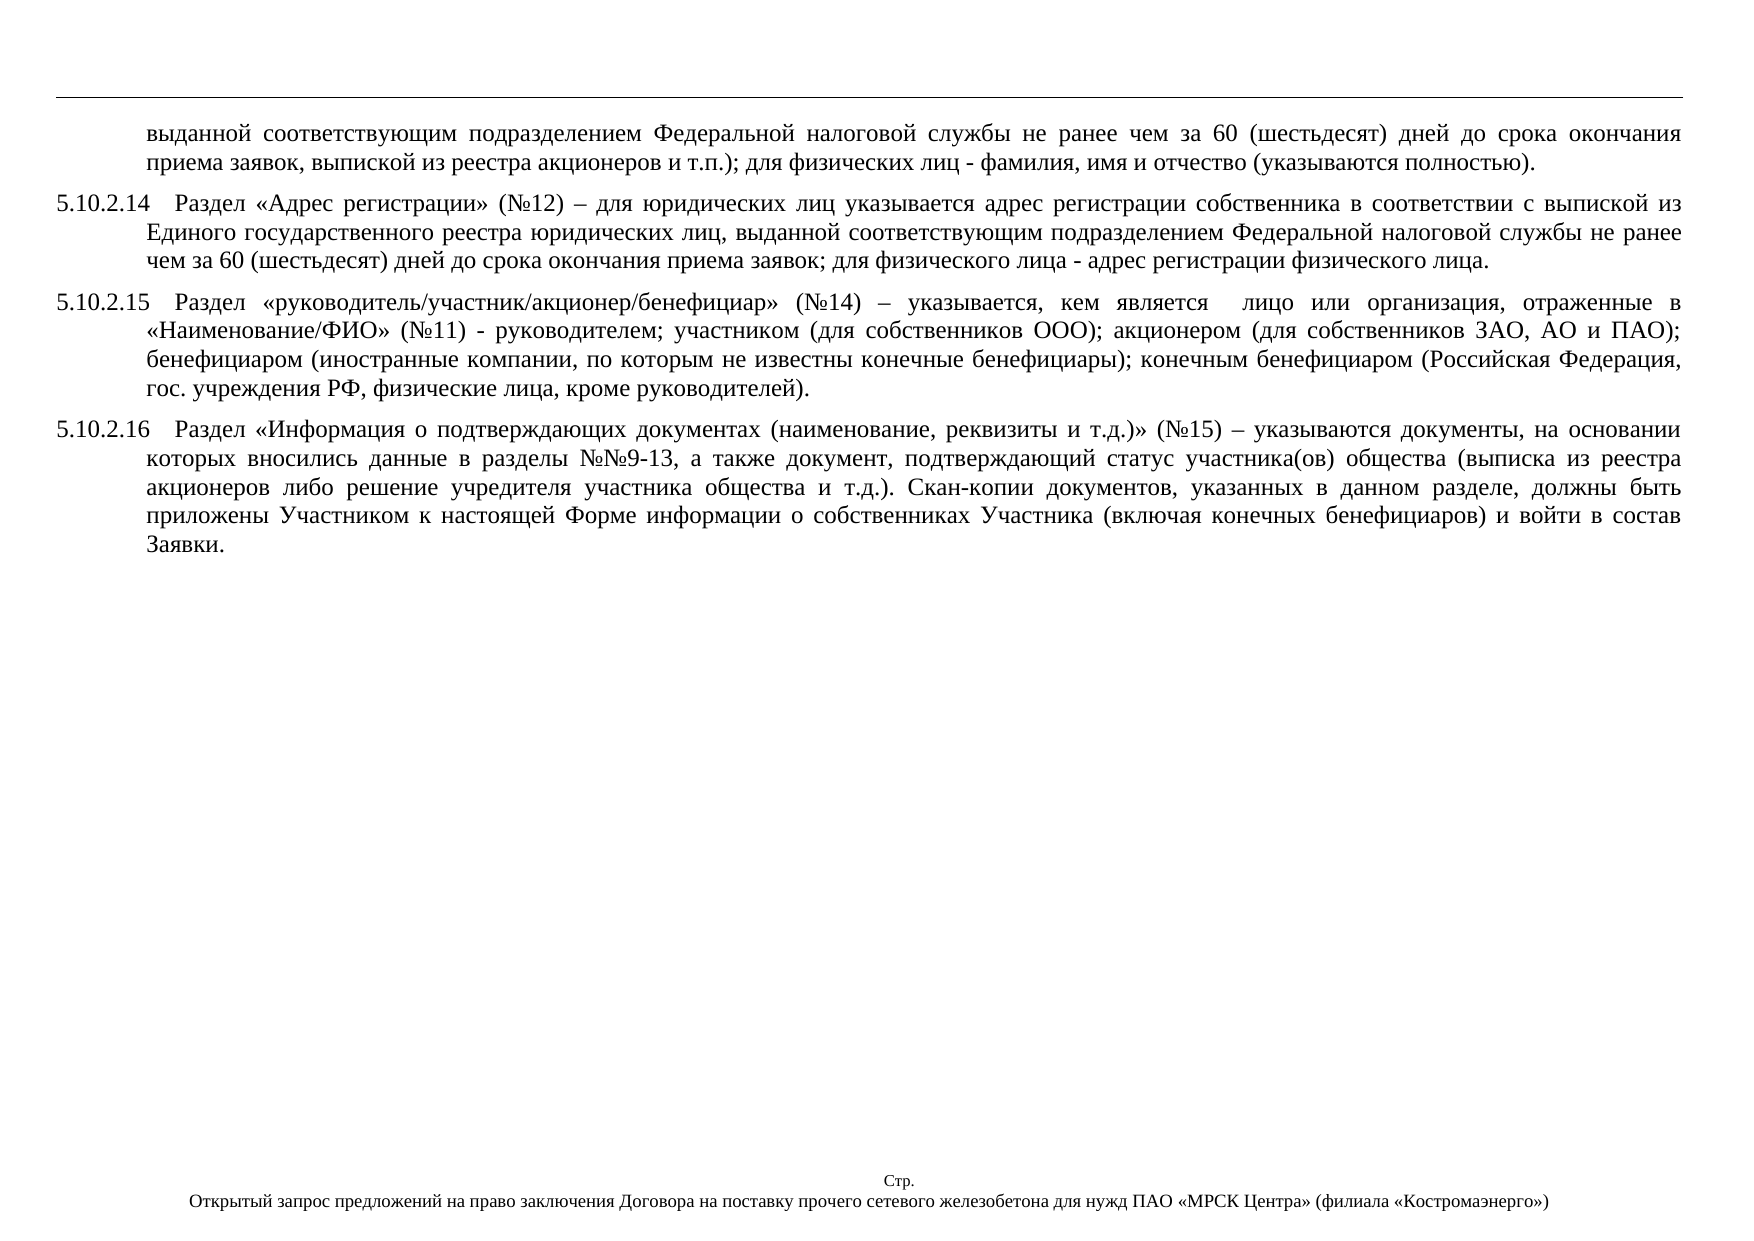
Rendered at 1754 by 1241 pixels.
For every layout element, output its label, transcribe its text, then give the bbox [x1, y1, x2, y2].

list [56, 118, 1683, 176]
list Раздел «руководитель/участник/акционер/бенефициар» (№14) – указывается, кем является лицо или организация, отраженные в «Наименование/ФИО» (№11) - руководителем; участником (для собственников ООО); акционером (для собственников ЗАО, АО и ПАО); бенефициаром (иностранные компании, по которым не известны конечные бенефициары); конечным бенефициаром (Российская Федерация, гос. учреждения РФ, физические лица, кроме руководителей). [56, 287, 1683, 402]
list Раздел «Адрес регистрации» (№12) – для юридических лиц указывается адрес регистрации собственника в соответствии с выпиской из Единого государственного реестра юридических лиц, выданной соответствующим подразделением Федеральной налоговой службы не ранее чем за 60 (шестьдесят) дней до срока окончания приема заявок; для физического лица - адрес регистрации физического лица. [56, 188, 1683, 274]
list Раздел «Информация о подтверждающих документах (наименование, реквизиты и т.д.)» (№15) – указываются документы, на основании которых вносились данные в разделы №№9-13, а также документ, подтверждающий статус участника(ов) общества (выписка из реестра акционеров либо решение учредителя участника общества и т.д.). Скан-копии документов, указанных в данном разделе, должны быть приложены Участником к настоящей Форме информации о собственниках Участника (включая конечных бенефициаров) и войти в состав Заявки. [56, 414, 1683, 558]
